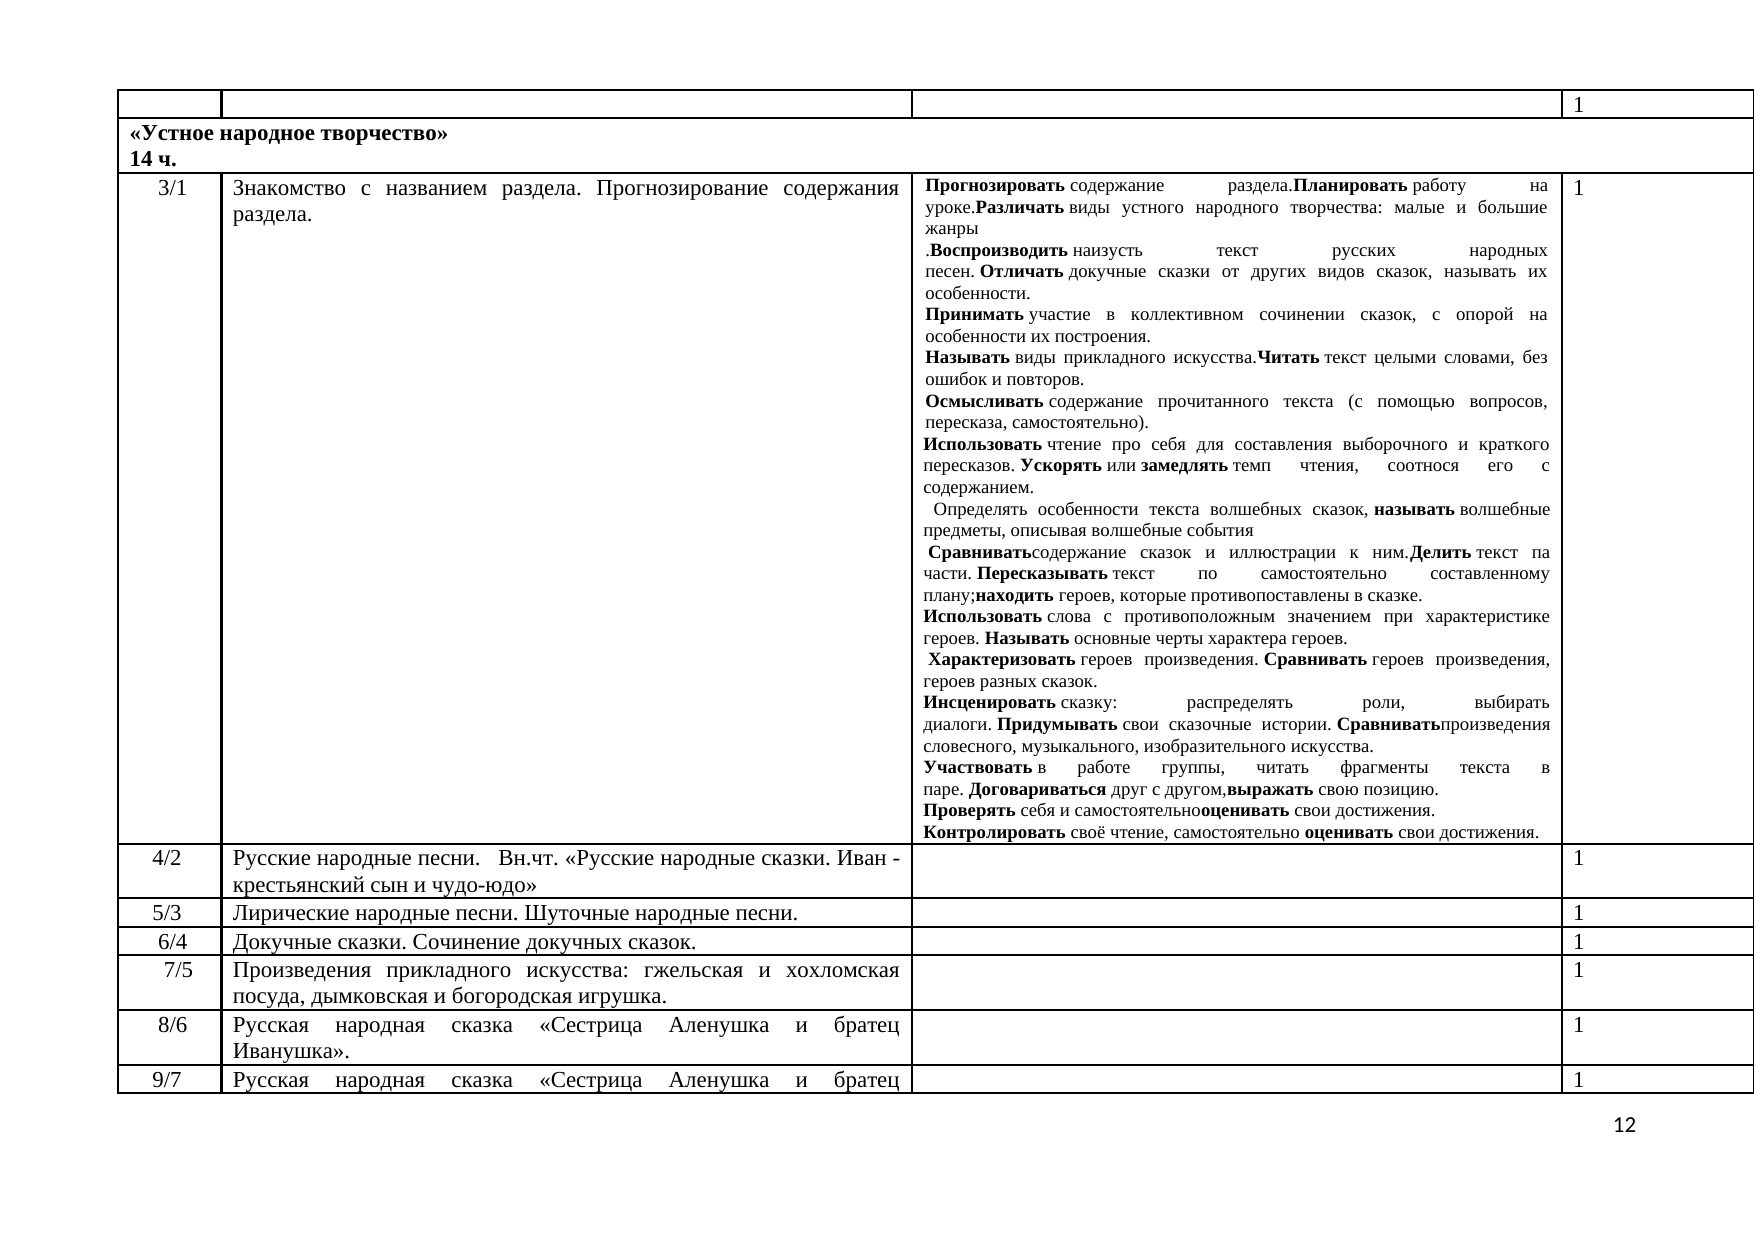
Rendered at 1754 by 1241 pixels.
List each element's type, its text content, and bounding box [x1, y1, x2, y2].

table_cell 1 [1563, 1011, 1753, 1064]
table_cell [913, 91, 1561, 117]
table_cell 1 [1563, 845, 1753, 897]
table_cell 8/6 [119, 1011, 220, 1064]
table_cell [119, 91, 220, 117]
table_cell 1 [1563, 174, 1753, 842]
table_cell Лирические народные песни. Шуточные народные песни. [223, 899, 911, 926]
table_cell Русские народные песни. Вн.чт. «Русские народные сказки. Иван - крестьянский сын и чудо-юдо» [223, 845, 911, 897]
table_cell [913, 1011, 1561, 1064]
table_cell [913, 928, 1561, 954]
table_cell 1 [1563, 91, 1753, 117]
table_cell 7/5 [119, 956, 220, 1009]
table_cell 1 [1563, 956, 1753, 1009]
table_cell 1 [1563, 899, 1753, 926]
table_cell 5/3 [119, 899, 220, 926]
table_cell [913, 1066, 1561, 1092]
table_cell 9/7 [119, 1066, 220, 1092]
table_cell 6/4 [119, 928, 220, 954]
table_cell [223, 1011, 911, 1064]
table_cell [913, 845, 1561, 897]
table_cell «Устное народное творчество» 14 ч. [119, 119, 1753, 172]
table_cell Докучные сказки. Сочинение докучных сказок. [223, 928, 911, 954]
table_cell 1 [1563, 1066, 1753, 1092]
table_cell [913, 899, 1561, 926]
table_cell 1 [1563, 928, 1753, 954]
table_cell 4/2 [119, 845, 220, 897]
table_cell Знакомство с названием раздела. Прогнозирование содержания раздела. [223, 174, 911, 842]
table_cell [223, 91, 911, 117]
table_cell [223, 1066, 911, 1092]
table_cell [913, 956, 1561, 1009]
table_cell 3/1 [119, 174, 220, 842]
table_cell Прогнозировать содержание раздела.Планировать работу на уроке.Различать виды устного народного творчества: малые и большие жанры .Воспроизводить наизусть текст русских народных песен. Отличать докучные сказки от других видов сказок, называть их особенности. Принимать участие в коллективном сочинении сказок, с опорой на особенности их построения. Называть виды прикладного искусства.Читать текст целыми словами, без ошибок и повторов. Осмысливать содержание прочитанного текста (с помощью вопросов, пересказа, самостоятельно). Использовать чтение про себя для составления выборочного и краткого пересказов. Ускорять или замедлять темп чтения, соотнося его с содержанием. Определять особенности текста волшебных сказок, называть волшебные предметы, описывая волшебные события Сравниватьсодержание сказок и иллюстрации к ним.Делить текст па части. Пересказывать текст по самостоятельно составленному плану;находить героев, которые противопоставлены в сказке. Использовать слова с противоположным значением при характеристике героев. Называть основные черты характера героев. Характеризовать героев произведения. Сравнивать героев произведения, героев разных сказок. Инсценировать сказку: распределять роли, выбирать диалоги. Придумывать свои сказочные истории. Сравниватьпроизведения словесного, музыкального, изобразительного искусства. Участвовать в работе группы, читать фрагменты текста в паре. Договариваться друг с другом,выражать свою позицию. Проверять себя и самостоятельнооценивать свои достижения. Контролировать своё чтение, самостоятельно оценивать свои достижения. [913, 174, 1561, 842]
table_cell Произведения прикладного искусства: гжельская и хохломская посуда, дымковская и богородская игрушка. [223, 956, 911, 1009]
